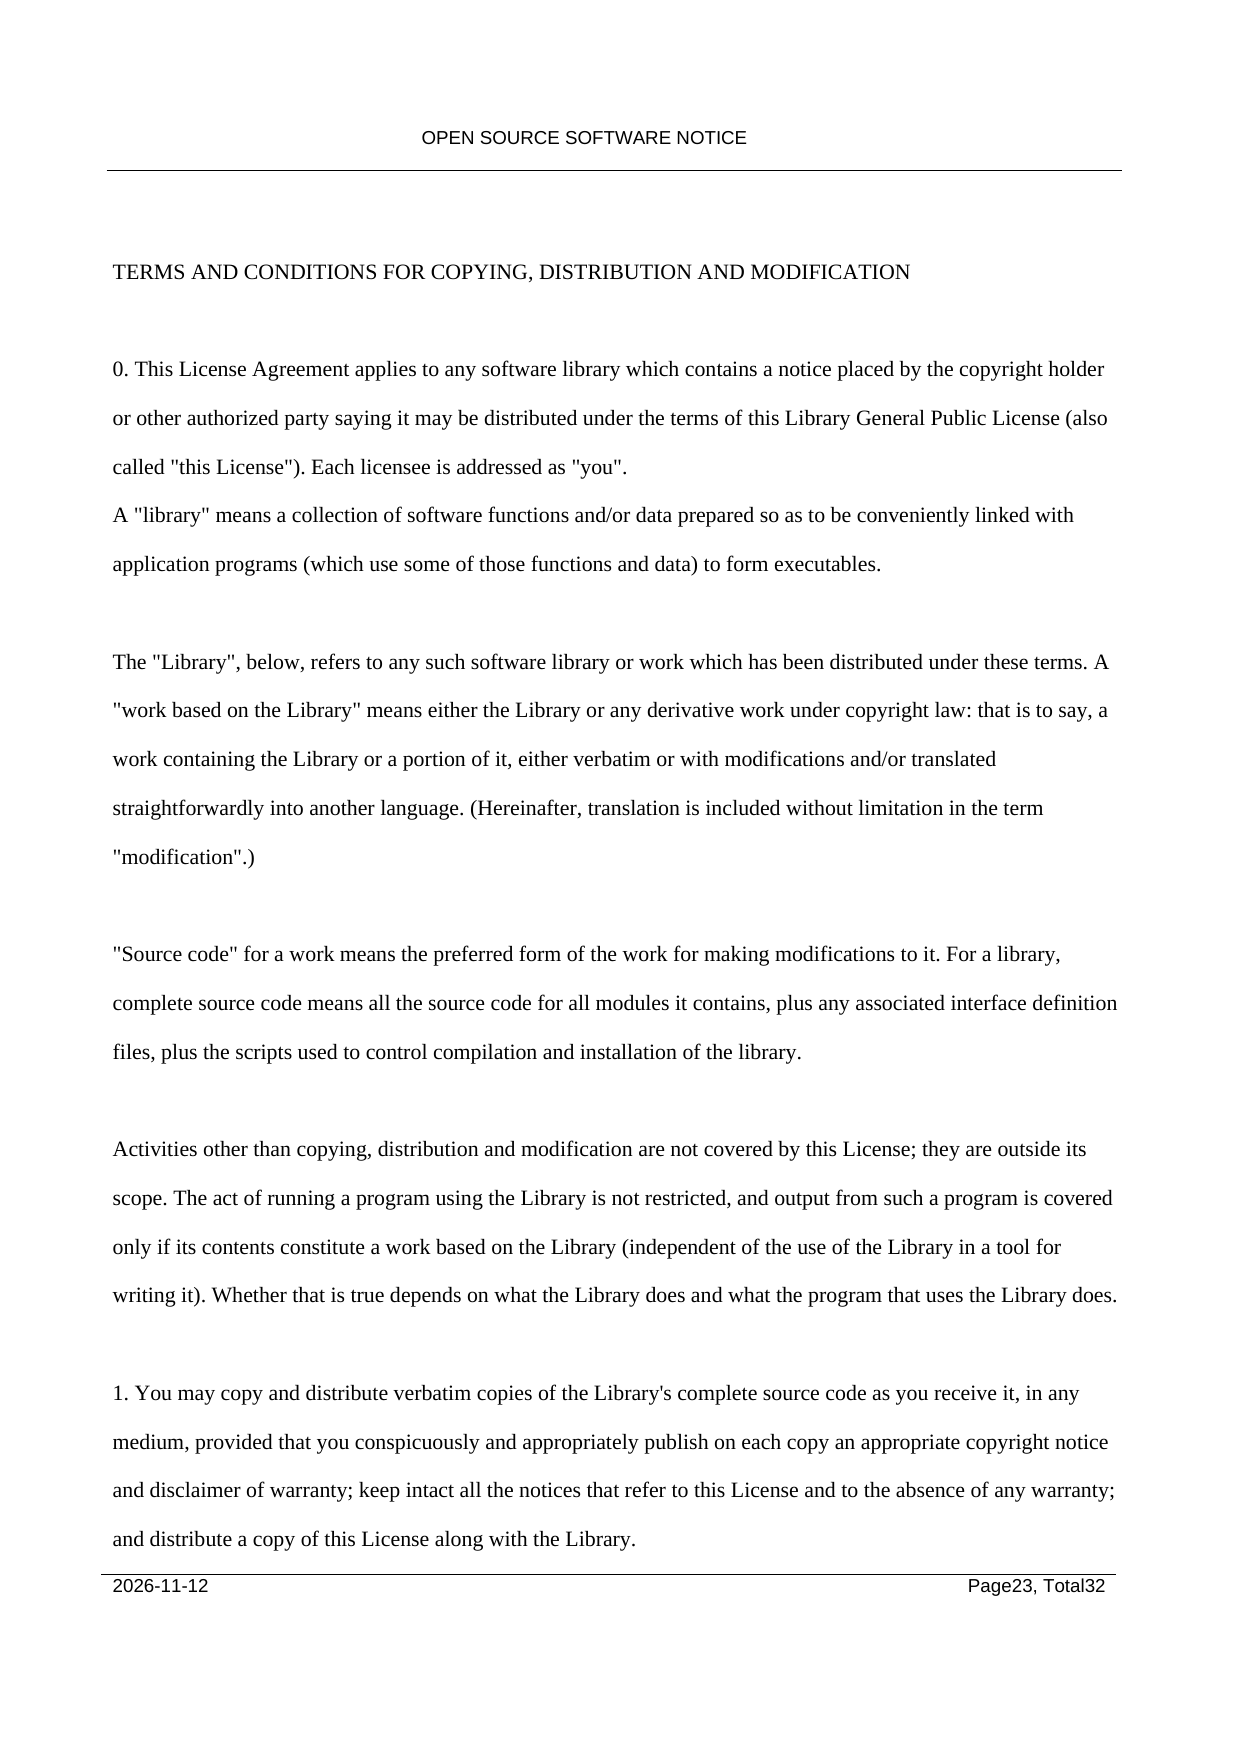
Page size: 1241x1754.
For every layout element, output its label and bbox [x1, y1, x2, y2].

text [112, 206, 1128, 1555]
